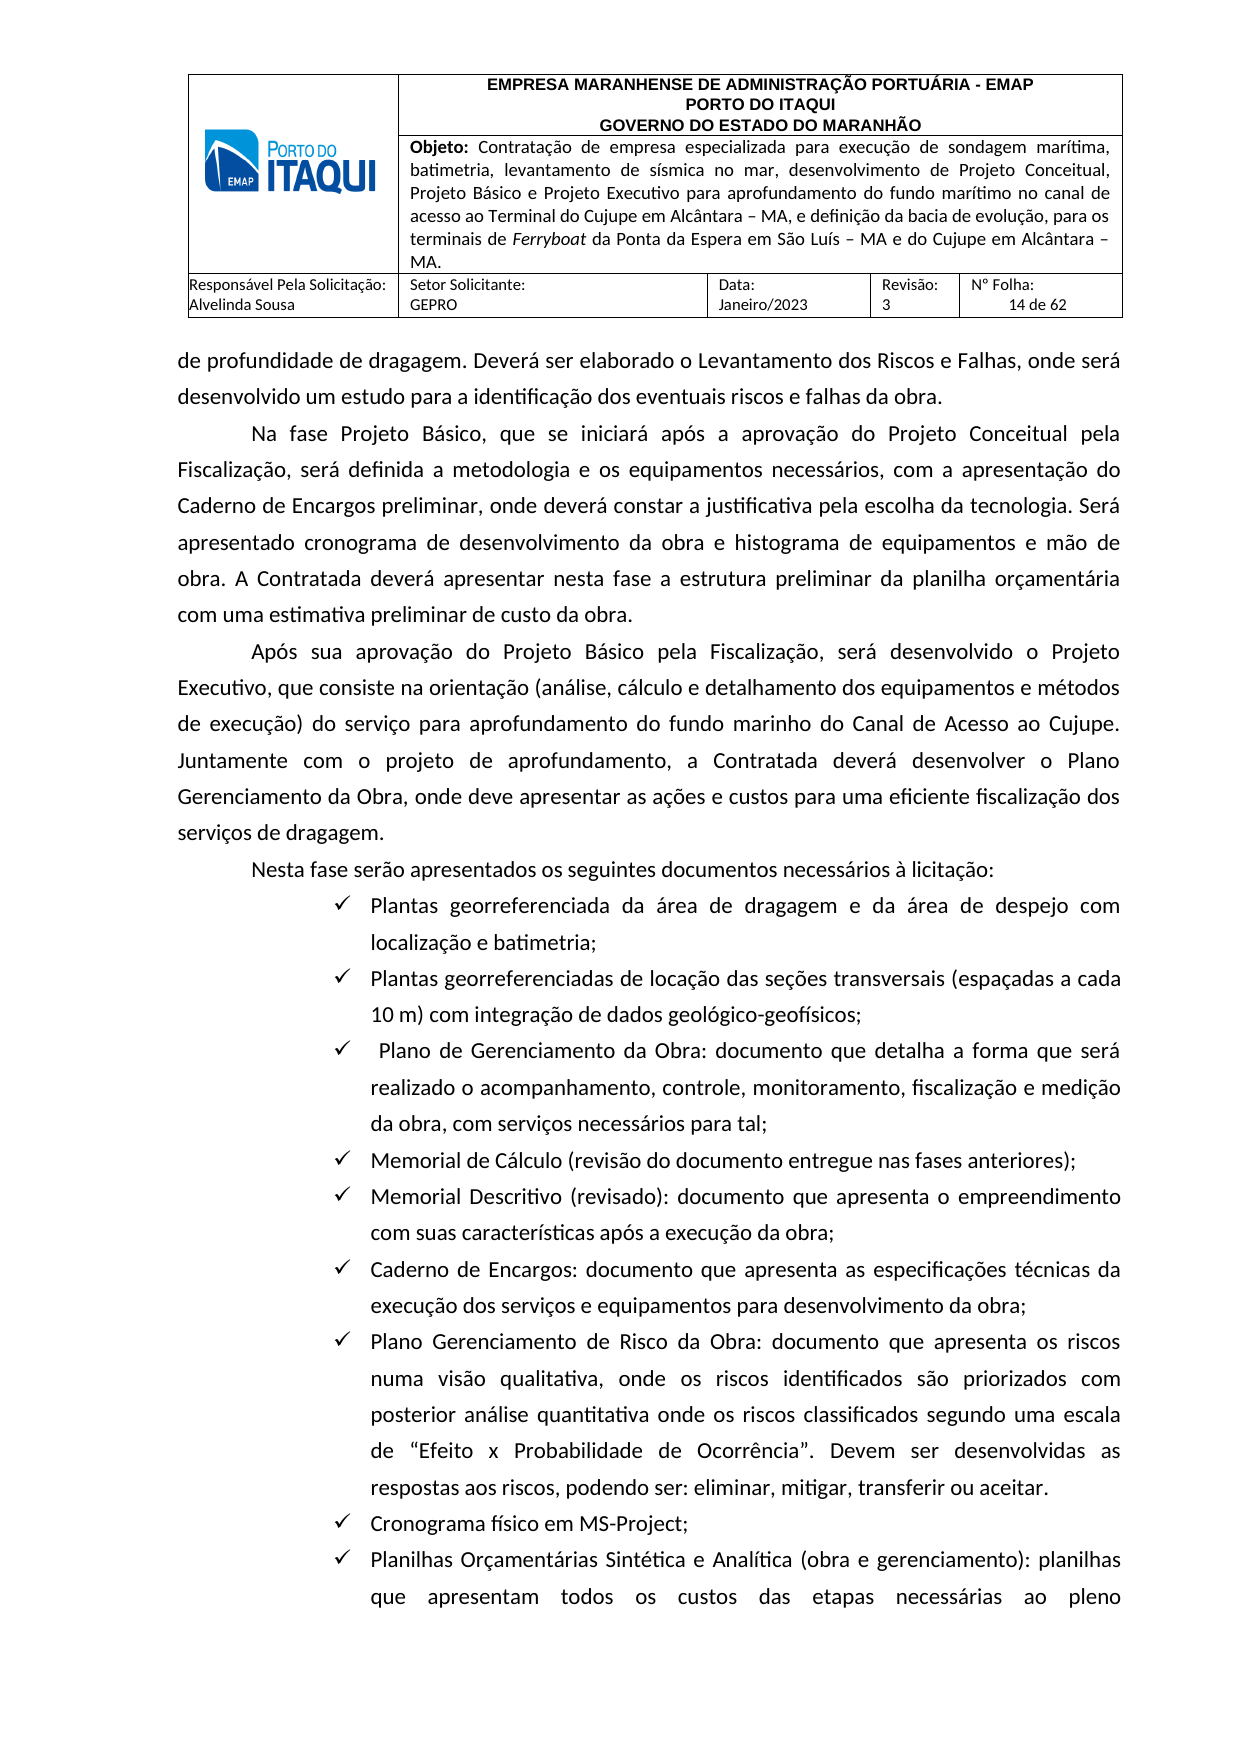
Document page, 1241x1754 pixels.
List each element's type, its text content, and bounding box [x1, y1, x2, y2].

picture [199, 122, 380, 198]
list Memorial de Cálculo (revisão do documento entregue nas fases anteriores); [333, 1146, 1122, 1174]
list Plantas georreferenciada da área de dragagem e da área de despejo com localização e batimetria; [333, 891, 1122, 956]
list Cronograma físico em MS-Project; [333, 1509, 1122, 1537]
list Memorial Descritivo (revisado): documento que apresenta o empreendimento com suas características após a execução da obra; [333, 1182, 1122, 1246]
text Na fase Projeto Básico, que se iniciará após a aprovação do Projeto Conceitual pela Fiscalização, será definida a metodologia e os equipamentos necessários, com a apresentação do Caderno de Encargos preliminar, onde deverá constar a justificativa pela escolha da tecnologia. Será apresentado cronograma de desenvolvimento da obra e histograma de equipamentos e mão de obra. A Contratada deverá apresentar nesta fase a estrutura preliminar da planilha orçamentária com uma estimativa preliminar de custo da obra. [177, 419, 1122, 628]
text Nesta fase serão apresentados os seguintes documentos necessários à licitação: [177, 855, 1122, 883]
text Após sua aprovação do Projeto Básico pela Fiscalização, será desenvolvido o Projeto Executivo, que consiste na orientação (análise, cálculo e detalhamento dos equipamentos e métodos de execução) do serviço para aprofundamento do fundo marinho do Canal de Acesso ao Cujupe. Juntamente com o projeto de aprofundamento, a Contratada deverá desenvolver o Plano Gerenciamento da Obra, onde deve apresentar as ações e custos para uma eficiente fiscalização dos serviços de dragagem. [177, 637, 1122, 847]
list Plano Gerenciamento de Risco da Obra: documento que apresenta os riscos numa visão qualitativa, onde os riscos identificados são priorizados com posterior análise quantitativa onde os riscos classificados segundo uma escala de “Efeito x Probabilidade de Ocorrência”. Devem ser desenvolvidas as respostas aos riscos, podendo ser: eliminar, mitigar, transferir ou aceitar. [333, 1327, 1122, 1501]
list Plano de Gerenciamento da Obra: documento que detalha a forma que será realizado o acompanhamento, controle, monitoramento, fiscalização e medição da obra, com serviços necessários para tal; [333, 1037, 1122, 1137]
list Plantas georreferenciadas de locação das seções transversais (espaçadas a cada 10 m) com integração de dados geológico-geofísicos; [333, 964, 1122, 1028]
list Caderno de Encargos: documento que apresenta as especificações técnicas da execução dos serviços e equipamentos para desenvolvimento da obra; [333, 1255, 1122, 1319]
